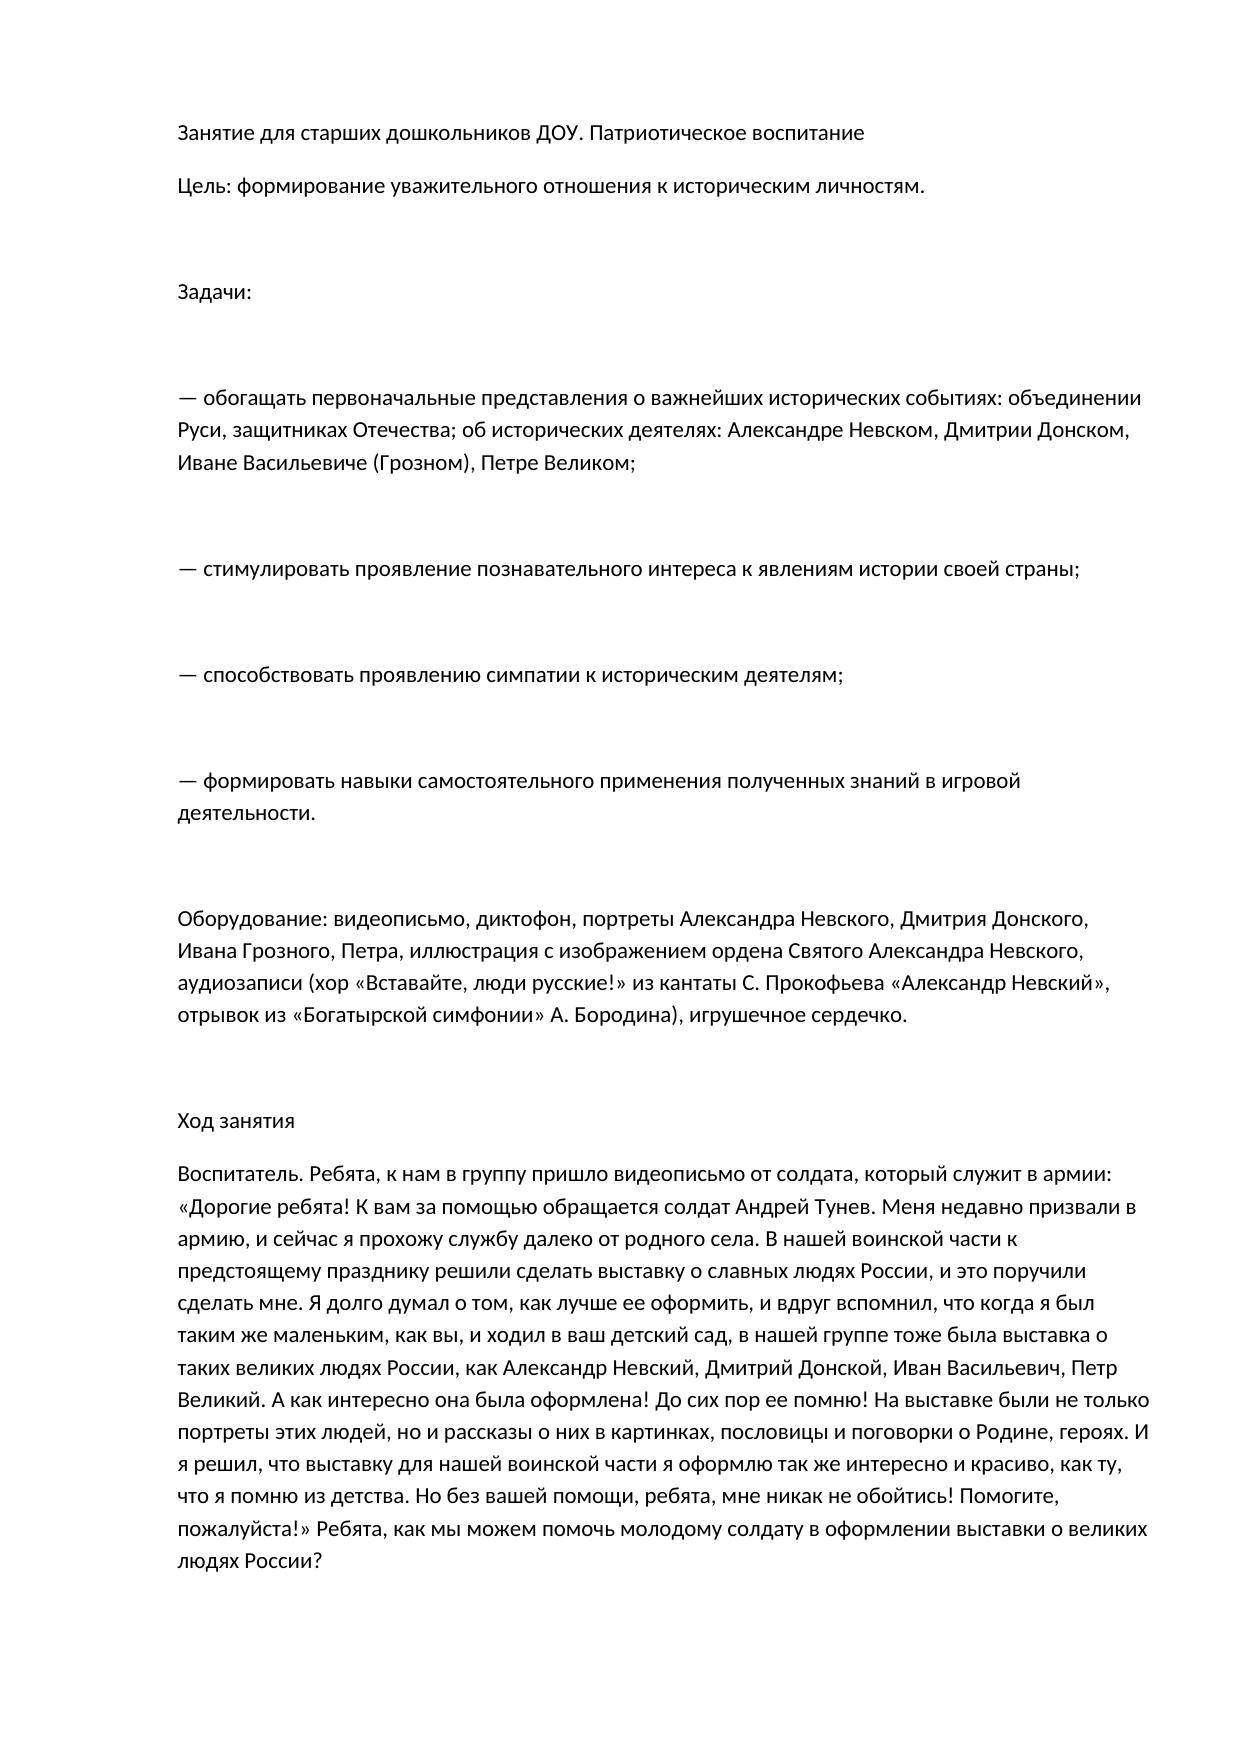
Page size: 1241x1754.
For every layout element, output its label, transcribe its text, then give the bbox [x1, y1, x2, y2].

text — формировать навыки самостоятельного применения полученных знаний в игровой деятельности. [177, 766, 1152, 826]
text — способствовать проявлению симпатии к историческим деятелям; [177, 660, 1152, 688]
text — обогащать первоначальные представления о важнейших исторических событиях: объединении Руси, защитниках Отечества; об исторических деятелях: Александре Невском, Дмитрии Донском, Иване Васильевиче (Грозном), Петре Великом; [177, 383, 1152, 476]
text Ход занятия [177, 1107, 1152, 1134]
text Воспитатель. Ребята, к нам в группу пришло видеописьмо от солдата, который служит в армии: «Дорогие ребята! К вам за помощью обращается солдат Андрей Тунев. Меня недавно призвали в армию, и сейчас я прохожу службу далеко от родного села. В нашей воинской части к предстоящему празднику решили сделать выставку о славных людях России, и это поручили сделать мне. Я долго думал о том, как лучше ее оформить, и вдруг вспомнил, что когда я был таким же маленьким, как вы, и ходил в ваш детский сад, в нашей группе тоже была выставка о таких великих людях России, как Александр Невский, Дмитрий Донской, Иван Васильевич, Петр Великий. А как интересно она была оформлена! До сих пор ее помню! На выставке были не только портреты этих людей, но и рассказы о них в картинках, пословицы и поговорки о Родине, героях. И я решил, что выставку для нашей воинской части я оформлю так же интересно и красиво, как ту, что я помню из детства. Но без вашей помощи, ребята, мне никак не обойтись! Помогите, пожалуйста!» Ребята, как мы можем помочь молодому солдату в оформлении выставки о великих людях России? [177, 1159, 1152, 1574]
text Оборудование: видеописьмо, диктофон, портреты Александра Невского, Дмитрия Донского, Ивана Грозного, Петра, иллюстрация с изображением ордена Святого Александра Невского, аудиозаписи (хор «Вставайте, люди русские!» из кантаты С. Прокофьева «Александр Невский», отрывок из «Богатырской симфонии» А. Бородина), игрушечное сердечко. [177, 904, 1152, 1028]
text Занятие для старших дошкольников ДОУ. Патриотическое воспитание [177, 118, 1152, 146]
text Задачи: [177, 277, 1152, 305]
text — стимулировать проявление познавательного интереса к явлениям истории своей страны; [177, 554, 1152, 582]
text Цель: формирование уважительного отношения к историческим личностям. [177, 171, 1152, 199]
